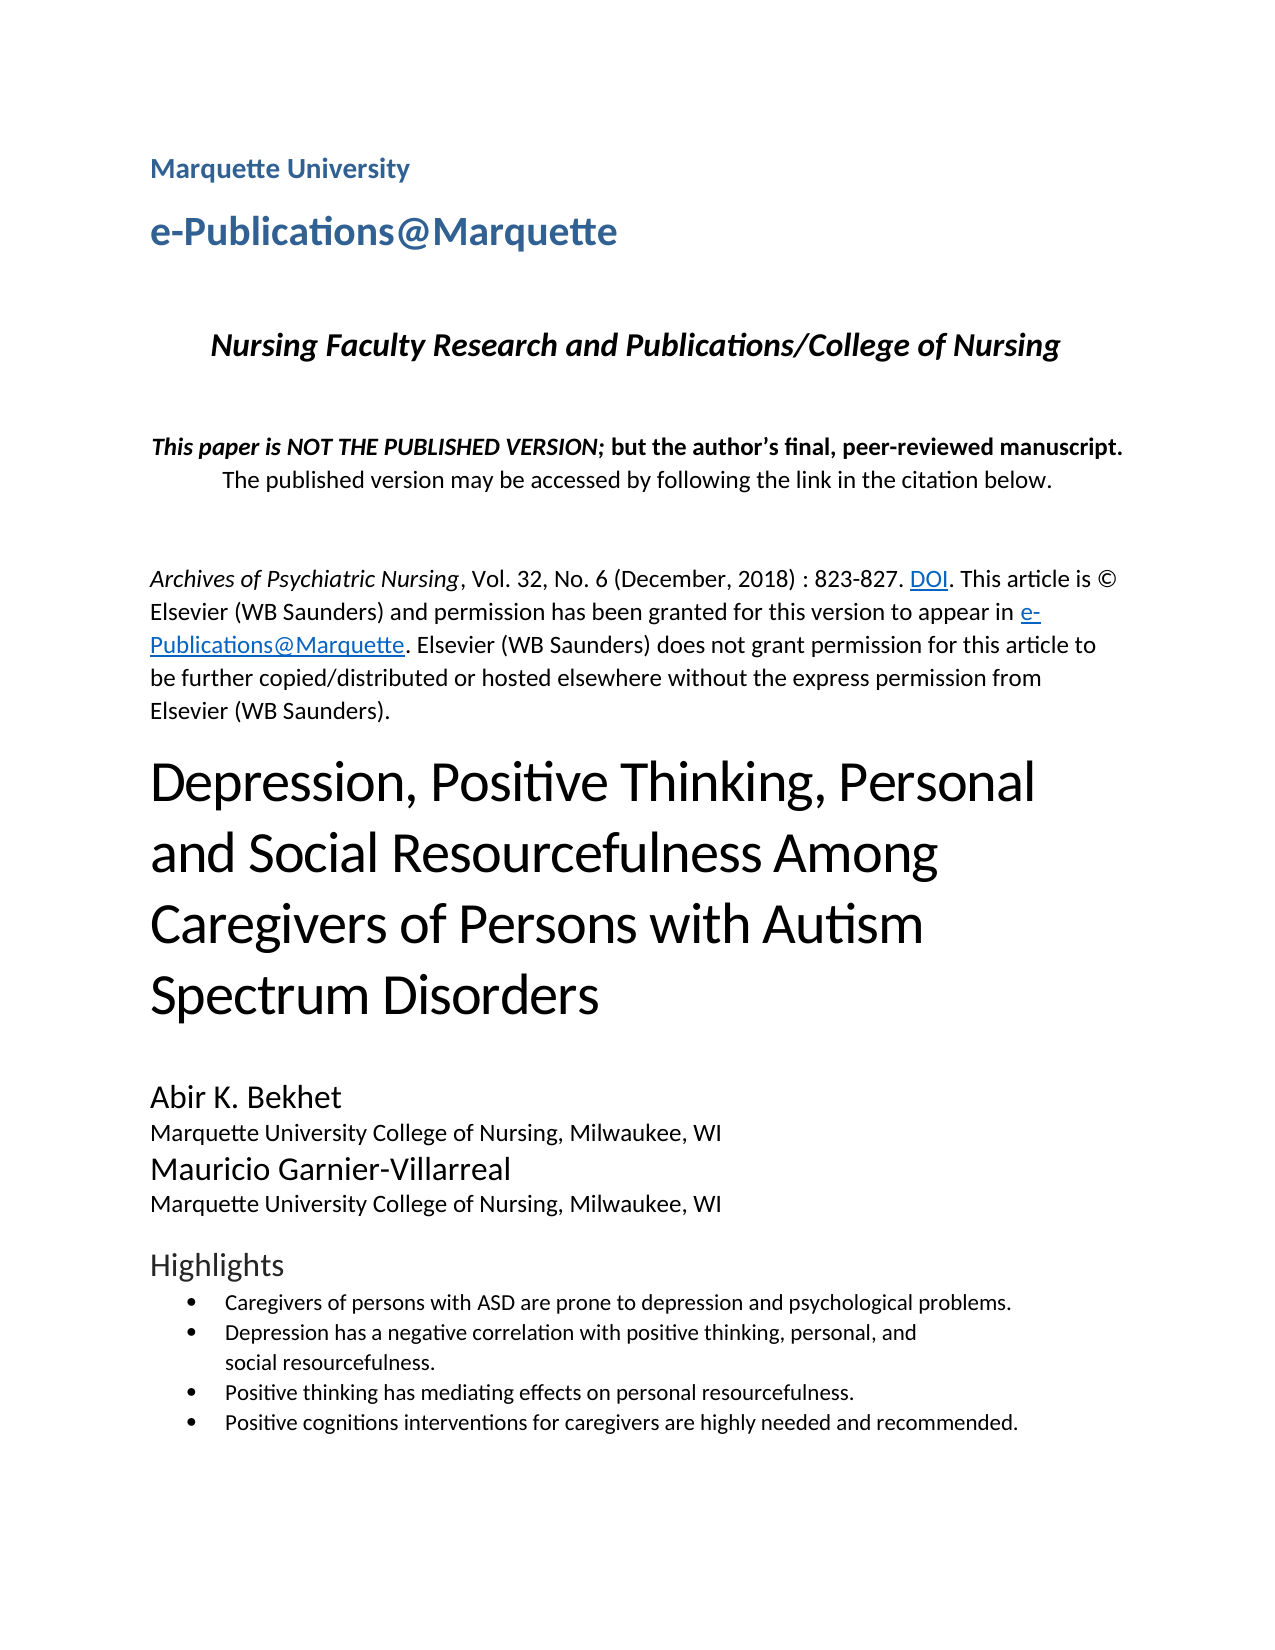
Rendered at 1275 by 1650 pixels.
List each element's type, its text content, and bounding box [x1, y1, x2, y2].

subtitle Highlights [150, 1244, 1125, 1284]
list Caregivers of persons with ASD are prone to depression and psychological problems. [187, 1288, 1125, 1316]
title Depression, Positive Thinking, Personal and Social Resourcefulness Among Caregivers of Persons with Autism Spectrum Disorders [150, 744, 1125, 1029]
text Nursing Faculty Research and Publications/College of Nursing [150, 323, 1125, 364]
text This paper is NOT THE PUBLISHED VERSION; but the author’s final, peer-reviewed manuscript. The published version may be accessed by following the link in the citation below. [150, 431, 1125, 494]
list Positive thinking has mediating effects on personal resourcefulness. [187, 1378, 1125, 1406]
text Marquette University College of Nursing, Milwaukee, WI [150, 1188, 1125, 1219]
text Marquette University [150, 150, 1125, 186]
text Mauricio Garnier-Villarreal [150, 1147, 1125, 1188]
list Positive cognitions interventions for caregivers are highly needed and recommended. [187, 1408, 1125, 1437]
text Archives of Psychiatric Nursing, Vol. 32, No. 6 (December, 2018) : 823-827. DOI. This article is © Elsevier (WB Saunders) and permission has been granted for this version to appear in e-Publications@Marquette. Elsevier (WB Saunders) does not grant permission for this article to be further copied/distributed or hosted elsewhere without the express permission from Elsevier (WB Saunders). [150, 563, 1125, 725]
text Abir K. Bekhet [150, 1076, 1125, 1117]
text Marquette University College of Nursing, Milwaukee, WI [150, 1117, 1125, 1147]
text e-Publications@Marquette [150, 205, 1125, 256]
list Depression has a negative correlation with positive thinking, personal, and social resourcefulness. [187, 1318, 1125, 1376]
